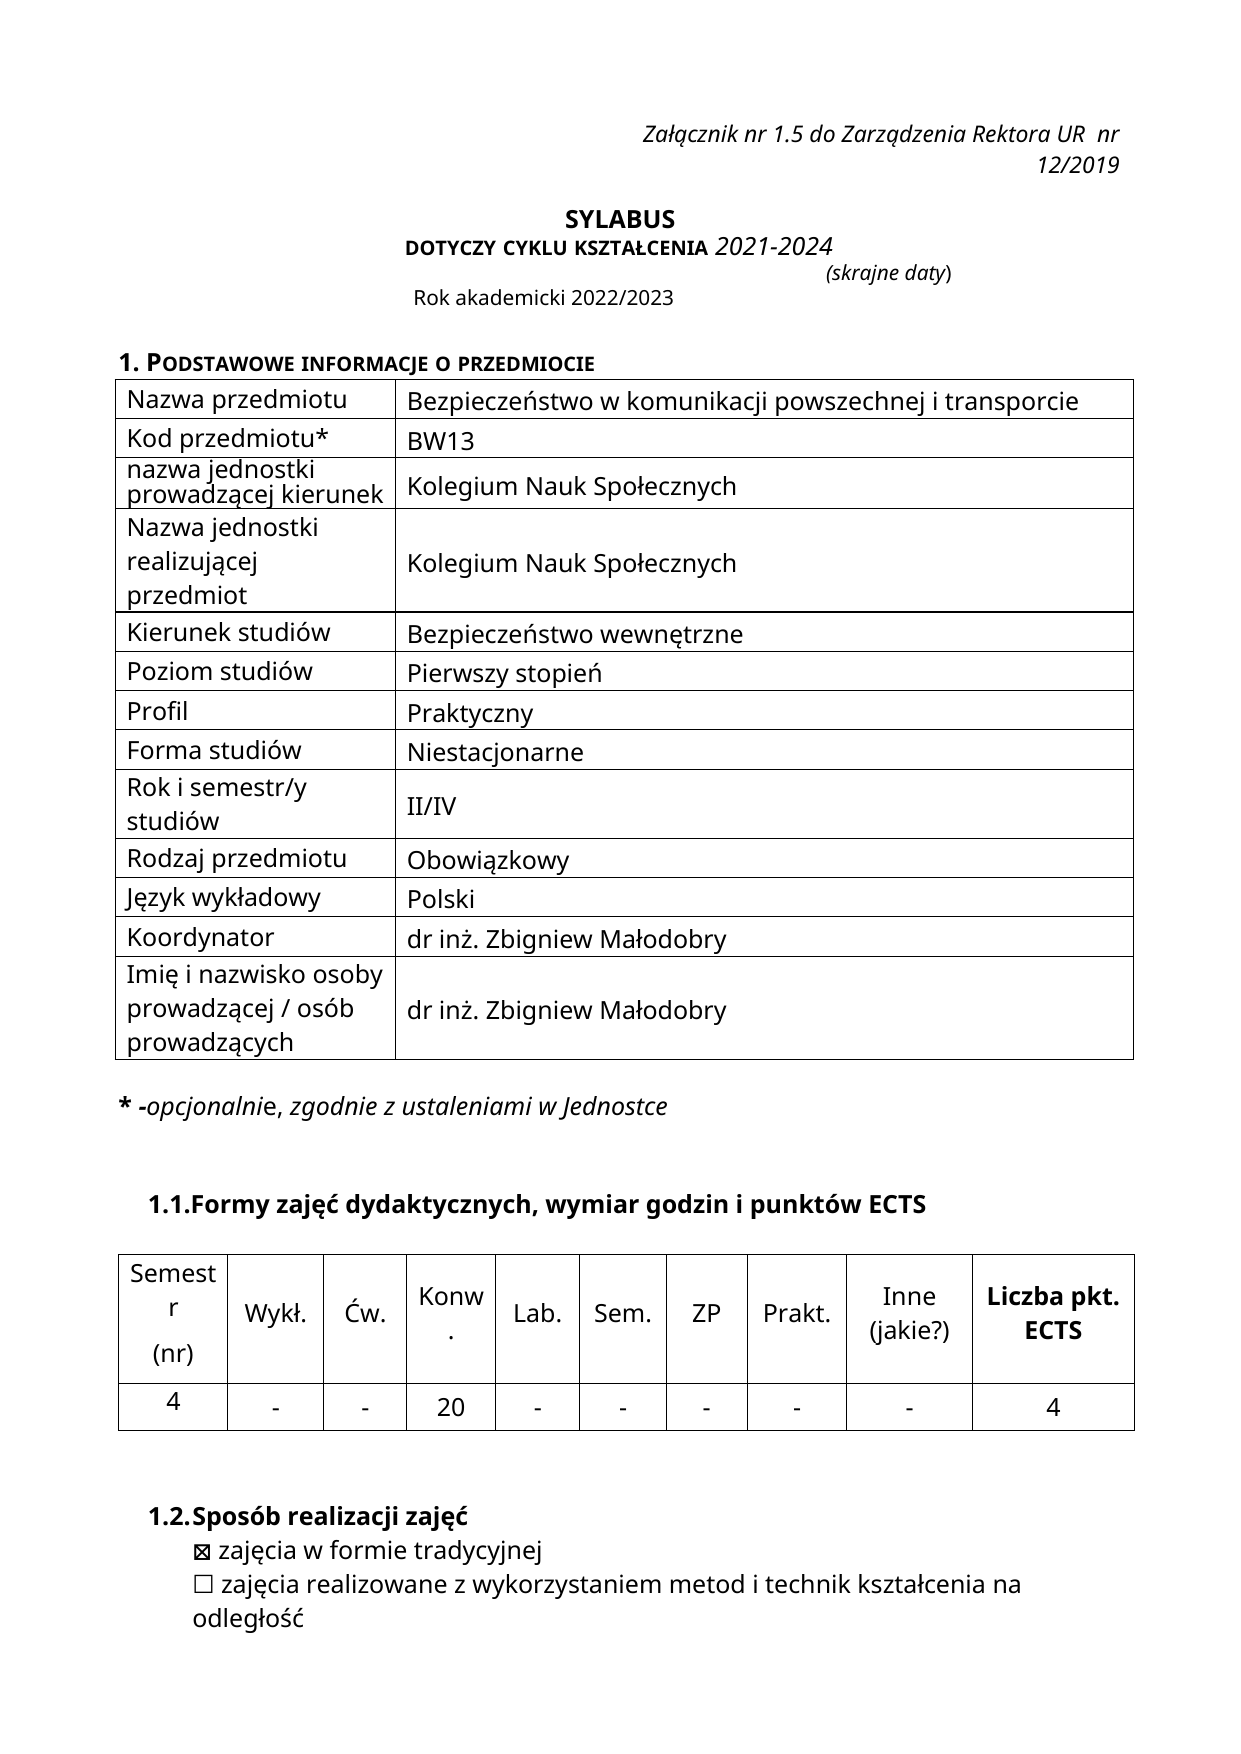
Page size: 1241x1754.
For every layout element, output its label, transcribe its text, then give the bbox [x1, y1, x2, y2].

table_cell dr inż. Zbigniew Małodobry [396, 957, 1133, 1059]
text ☐ zajęcia realizowane z wykorzystaniem metod i technik kształcenia na odległość [192, 1567, 1122, 1635]
table_header Liczba pkt. ECTS [973, 1255, 1134, 1383]
text SYLABUS [118, 201, 1122, 236]
table_cell 4 [973, 1384, 1134, 1430]
text dotyczy cyklu kształcenia 2021-2024 [118, 236, 1122, 261]
table_cell nazwa jednostki prowadzącej kierunek [116, 458, 395, 508]
table_cell Kolegium Nauk Społecznych [396, 509, 1133, 611]
table_header Semestr (nr) [119, 1255, 227, 1383]
text 1. Podstawowe informacje o przedmiocie [118, 344, 1122, 379]
table_cell Obowiązkowy [396, 839, 1133, 877]
table_header Ćw. [324, 1255, 406, 1383]
table_cell - [324, 1384, 406, 1430]
table_cell 4 [119, 1384, 227, 1430]
table_cell dr inż. Zbigniew Małodobry [396, 917, 1133, 956]
text (skrajne daty) [118, 261, 1122, 286]
table_cell Imię i nazwisko osoby prowadzącej / osób prowadzących [116, 957, 395, 1059]
table_header Nazwa przedmiotu [116, 380, 395, 418]
table_header Wykł. [228, 1255, 323, 1383]
table_cell Pierwszy stopień [396, 652, 1133, 690]
table_cell Kolegium Nauk Społecznych [396, 458, 1133, 508]
text Załącznik nr 1.5 do Zarządzenia Rektora UR nr 12/2019 [118, 118, 1122, 181]
table_header Sem. [580, 1255, 666, 1383]
text * -opcjonalnie, zgodnie z ustaleniami w Jednostce [118, 1089, 1122, 1123]
table_cell - [496, 1384, 579, 1430]
text Rok akademicki 2022/2023 [118, 286, 1122, 311]
table_cell Rodzaj przedmiotu [116, 839, 395, 877]
table_cell Kierunek studiów [116, 613, 395, 651]
table_cell Język wykładowy [116, 878, 395, 916]
table_cell Forma studiów [116, 730, 395, 768]
table_cell Kod przedmiotu* [116, 419, 395, 457]
table_header Prakt. [748, 1255, 846, 1383]
table_cell Rok i semestr/y studiów [116, 770, 395, 838]
table_cell 20 [407, 1384, 495, 1430]
table_header Lab. [496, 1255, 579, 1383]
table_cell - [748, 1384, 846, 1430]
table_cell Profil [116, 691, 395, 729]
table_cell - [847, 1384, 972, 1430]
table_cell Koordynator [116, 917, 395, 956]
table_header ZP [667, 1255, 747, 1383]
table_header Inne (jakie?) [847, 1255, 972, 1383]
table_cell - [667, 1384, 747, 1430]
table_cell II/IV [396, 770, 1133, 838]
text 1.1.Formy zajęć dydaktycznych, wymiar godzin i punktów ECTS [148, 1186, 1122, 1220]
table_header Bezpieczeństwo w komunikacji powszechnej i transporcie [396, 380, 1133, 418]
table_cell BW13 [396, 419, 1133, 457]
table_cell Niestacjonarne [396, 730, 1133, 768]
table_cell Polski [396, 878, 1133, 916]
table_cell Poziom studiów [116, 652, 395, 690]
table_cell Praktyczny [396, 691, 1133, 729]
table_cell - [228, 1384, 323, 1430]
text ⊠ zajęcia w formie tradycyjnej [192, 1533, 1122, 1567]
table_header Konw. [407, 1255, 495, 1383]
table_cell Bezpieczeństwo wewnętrzne [396, 613, 1133, 651]
text 1.2. Sposób realizacji zajęć [148, 1499, 1122, 1533]
table_cell - [580, 1384, 666, 1430]
table_cell Nazwa jednostki realizującej przedmiot [116, 509, 395, 611]
